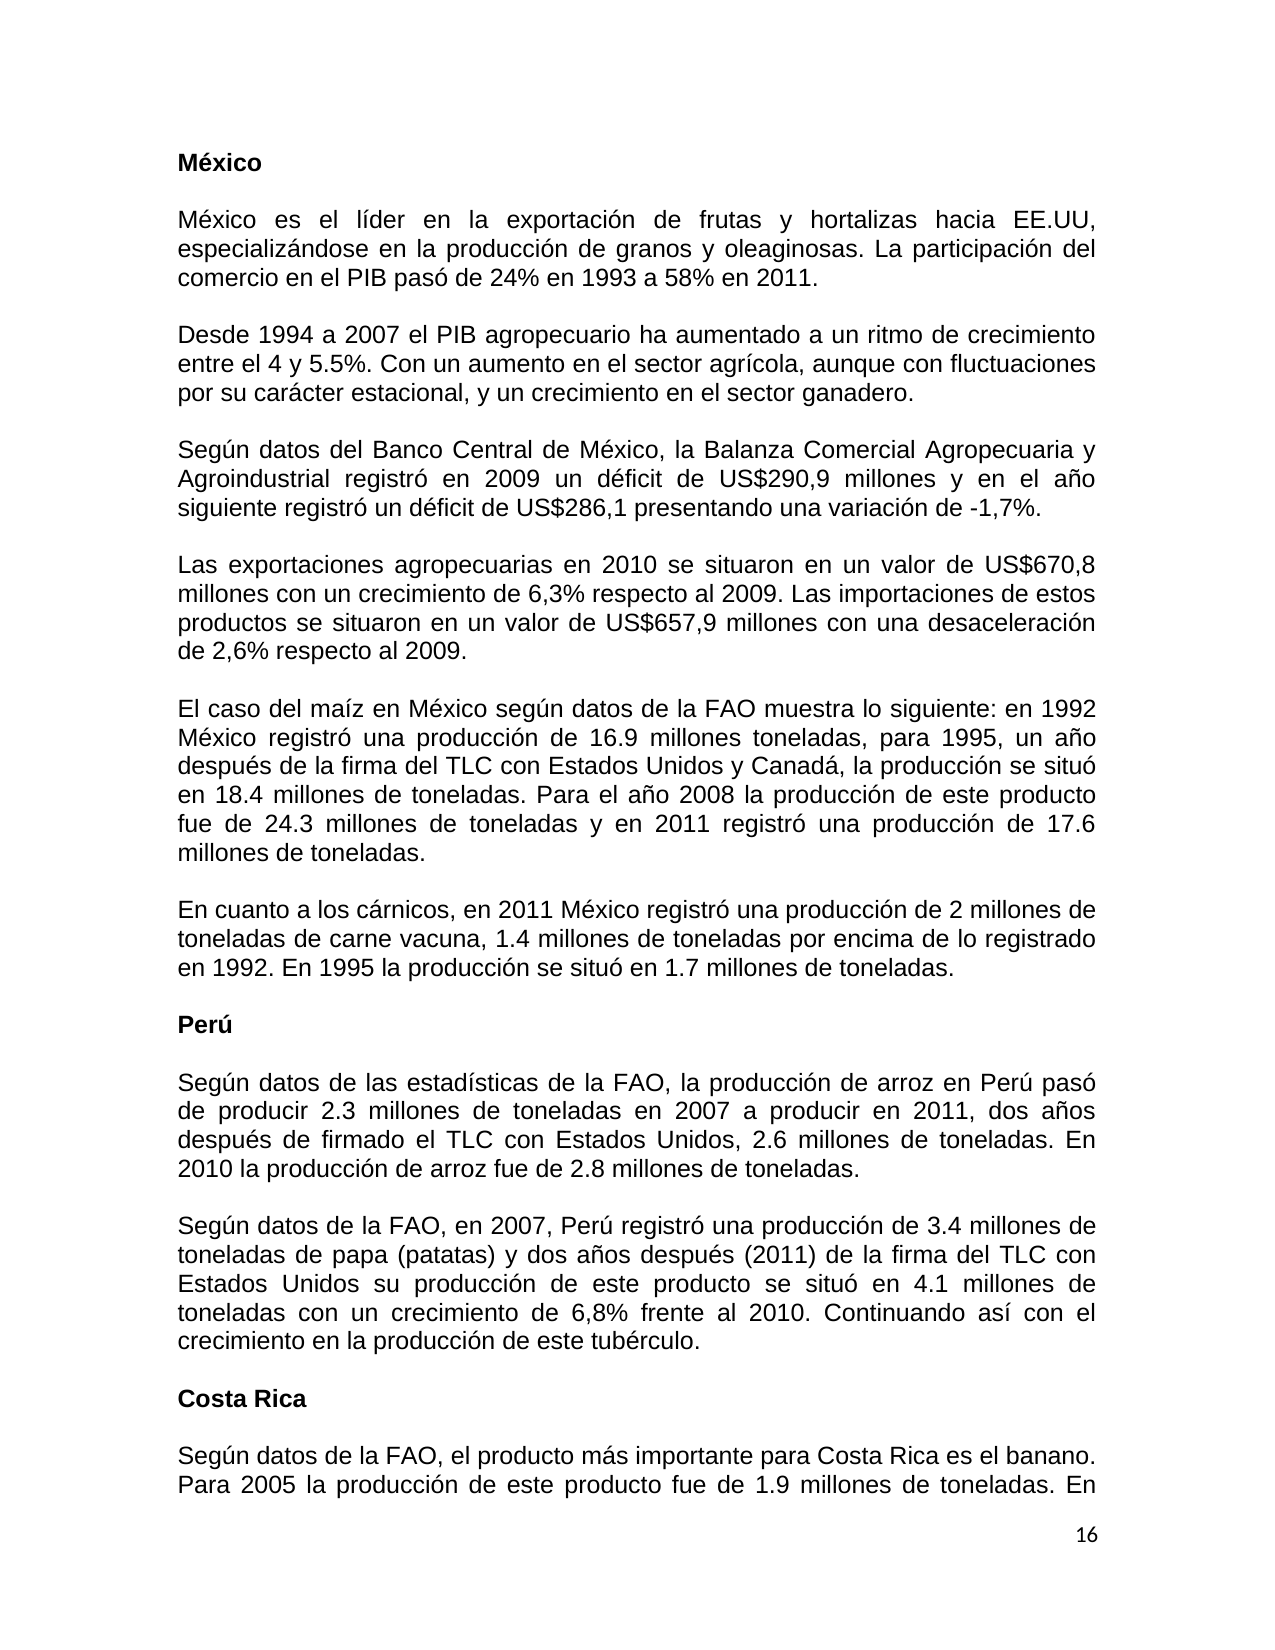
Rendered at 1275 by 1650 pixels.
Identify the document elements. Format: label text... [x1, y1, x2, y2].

text Según datos de la FAO, en 2007, Perú registró una producción de 3.4 millones de toneladas de papa (patatas) y dos años después (2011) de la firma del TLC con Estados Unidos su producción de este producto se situó en 4.1 millones de toneladas con un crecimiento de 6,8% frente al 2010. Continuando así con el crecimiento en la producción de este tubérculo. [177, 1211, 1098, 1355]
text Desde 1994 a 2007 el PIB agropecuario ha aumentado a un ritmo de crecimiento entre el 4 y 5.5%. Con un aumento en el sector agrícola, aunque con fluctuaciones por su carácter estacional, y un crecimiento en el sector ganadero. [177, 320, 1098, 406]
text México es el líder en la exportación de frutas y hortalizas hacia EE.UU, especializándose en la producción de granos y oleaginosas. La participación del comercio en el PIB pasó de 24% en 1993 a 58% en 2011. [177, 205, 1098, 291]
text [177, 1441, 1098, 1499]
text El caso del maíz en México según datos de la FAO muestra lo siguiente: en 1992 México registró una producción de 16.9 millones toneladas, para 1995, un año después de la firma del TLC con Estados Unidos y Canadá, la producción se situó en 18.4 millones de toneladas. Para el año 2008 la producción de este producto fue de 24.3 millones de toneladas y en 2011 registró una producción de 17.6 millones de toneladas. [177, 694, 1098, 866]
text Perú [177, 1010, 1098, 1039]
text En cuanto a los cárnicos, en 2011 México registró una producción de 2 millones de toneladas de carne vacuna, 1.4 millones de toneladas por encima de lo registrado en 1992. En 1995 la producción se situó en 1.7 millones de toneladas. [177, 895, 1098, 981]
text Según datos de las estadísticas de la FAO, la producción de arroz en Perú pasó de producir 2.3 millones de toneladas en 2007 a producir en 2011, dos años después de firmado el TLC con Estados Unidos, 2.6 millones de toneladas. En 2010 la producción de arroz fue de 2.8 millones de toneladas. [177, 1068, 1098, 1183]
text México [177, 148, 1098, 176]
text Las exportaciones agropecuarias en 2010 se situaron en un valor de US$670,8 millones con un crecimiento de 6,3% respecto al 2009. Las importaciones de estos productos se situaron en un valor de US$657,9 millones con una desaceleración de 2,6% respecto al 2009. [177, 550, 1098, 665]
text Según datos del Banco Central de México, la Balanza Comercial Agropecuaria y Agroindustrial registró en 2009 un déficit de US$290,9 millones y en el año siguiente registró un déficit de US$286,1 presentando una variación de -1,7%. [177, 435, 1098, 521]
text Costa Rica [177, 1384, 1098, 1413]
